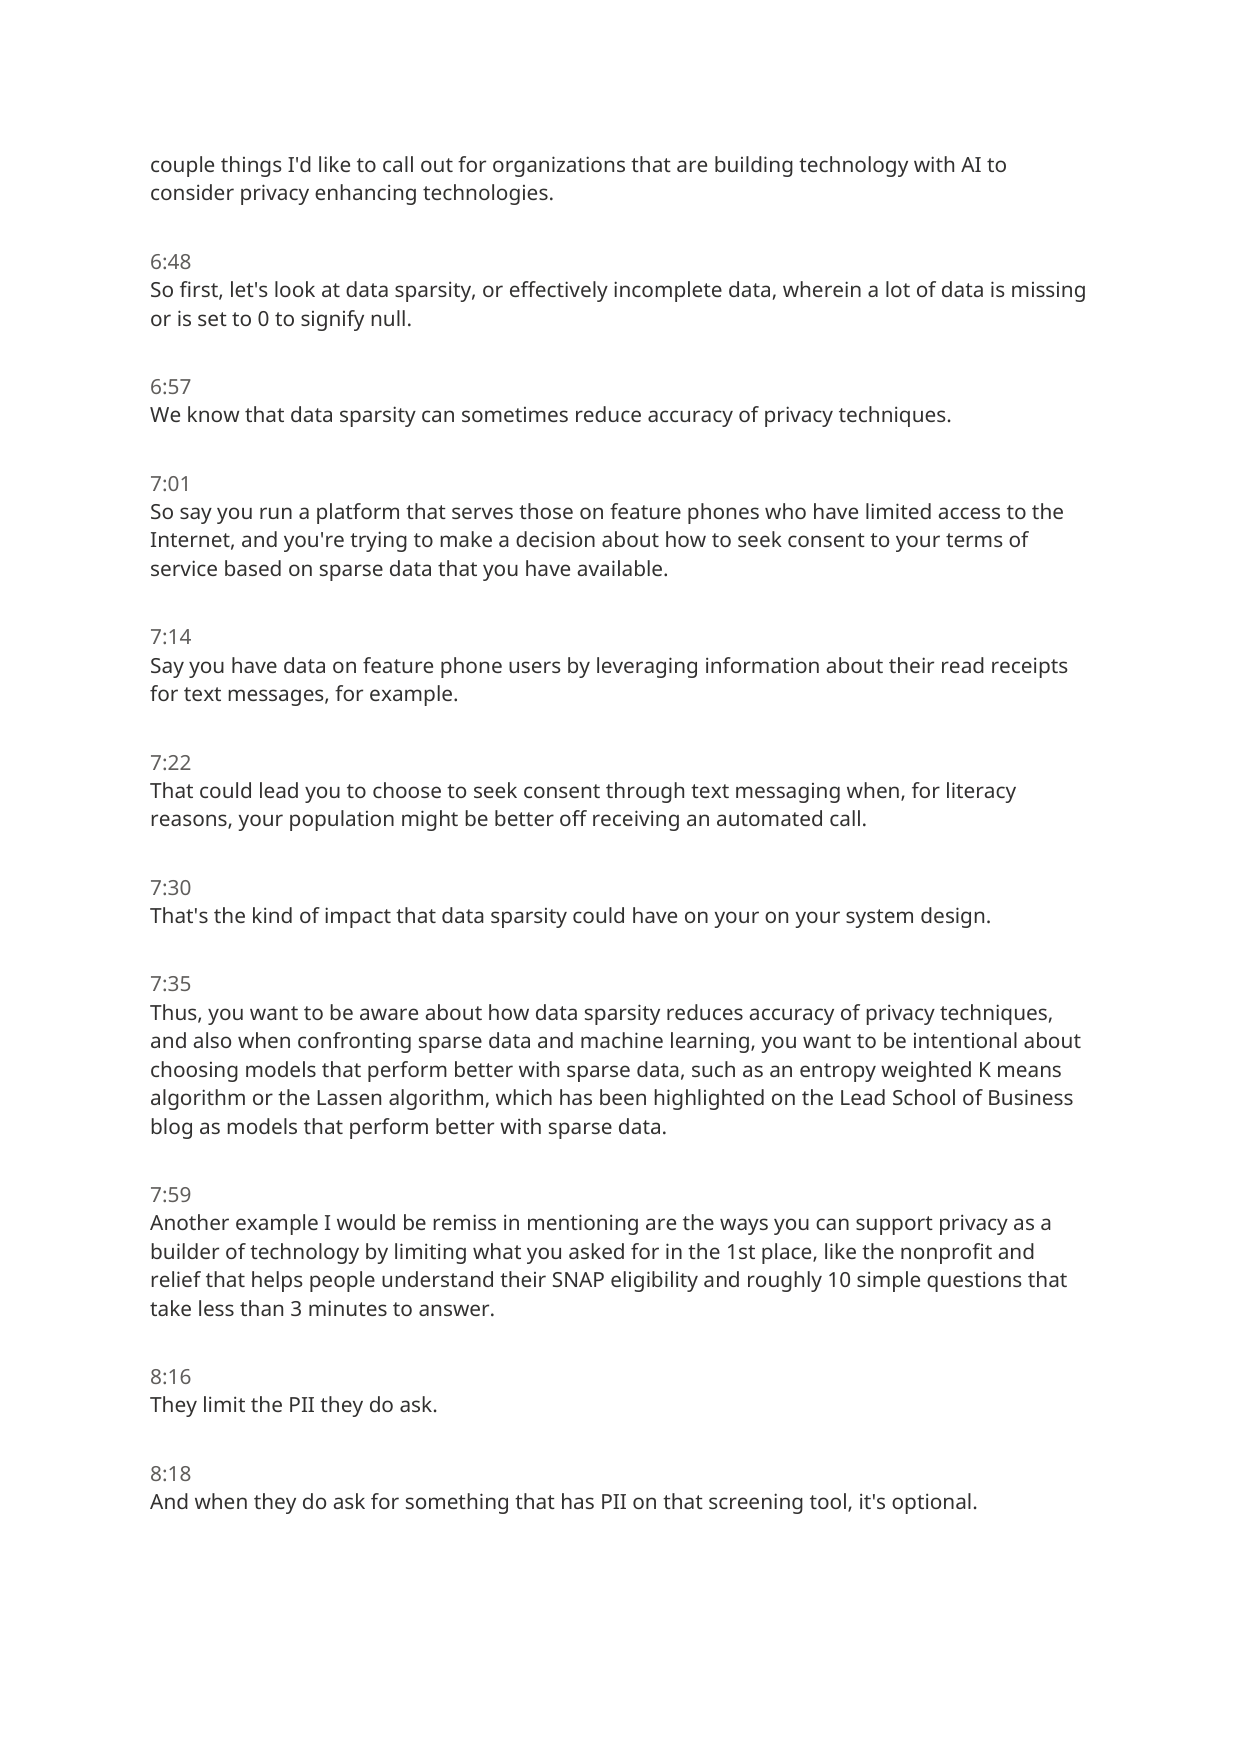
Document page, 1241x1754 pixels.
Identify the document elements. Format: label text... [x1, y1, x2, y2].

text 7:35 Thus, you want to be aware about how data sparsity reduces accuracy of privacy techniques, and also when confronting sparse data and machine learning, you want to be intentional about choosing models that perform better with sparse data, such as an entropy weighted K means algorithm or the Lassen algorithm, which has been highlighted on the Lead School of Business blog as models that perform better with sparse data. [150, 941, 1090, 1140]
text 7:59 Another example I would be remiss in mentioning are the ways you can support privacy as a builder of technology by limiting what you asked for in the 1st place, like the nonprofit and relief that helps people understand their SNAP eligibility and roughly 10 simple questions that take less than 3 minutes to answer. [150, 1152, 1090, 1322]
text 7:30 That's the kind of impact that data sparsity could have on your on your system design. [150, 844, 1090, 930]
text 7:22 That could lead you to choose to seek consent through text messaging when, for literacy reasons, your population might be better off receiving an automated call. [150, 719, 1090, 833]
text 7:14 Say you have data on feature phone users by leveraging information about their read receipts for text messages, for example. [150, 594, 1090, 708]
text 8:16 They limit the PII they do ask. [150, 1334, 1090, 1419]
text 8:18 And when they do ask for something that has PII on that screening tool, it's optional. [150, 1431, 1090, 1516]
text 7:01 So say you run a platform that serves those on feature phones who have limited access to the Internet, and you're trying to make a decision about how to seek consent to your terms of service based on sparse data that you have available. [150, 440, 1090, 582]
text 6:57 We know that data sparsity can sometimes reduce accuracy of privacy techniques. [150, 343, 1090, 429]
text 6:48 So first, let's look at data sparsity, or effectively incomplete data, wherein a lot of data is missing or is set to 0 to signify null. [150, 218, 1090, 332]
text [150, 150, 1090, 207]
